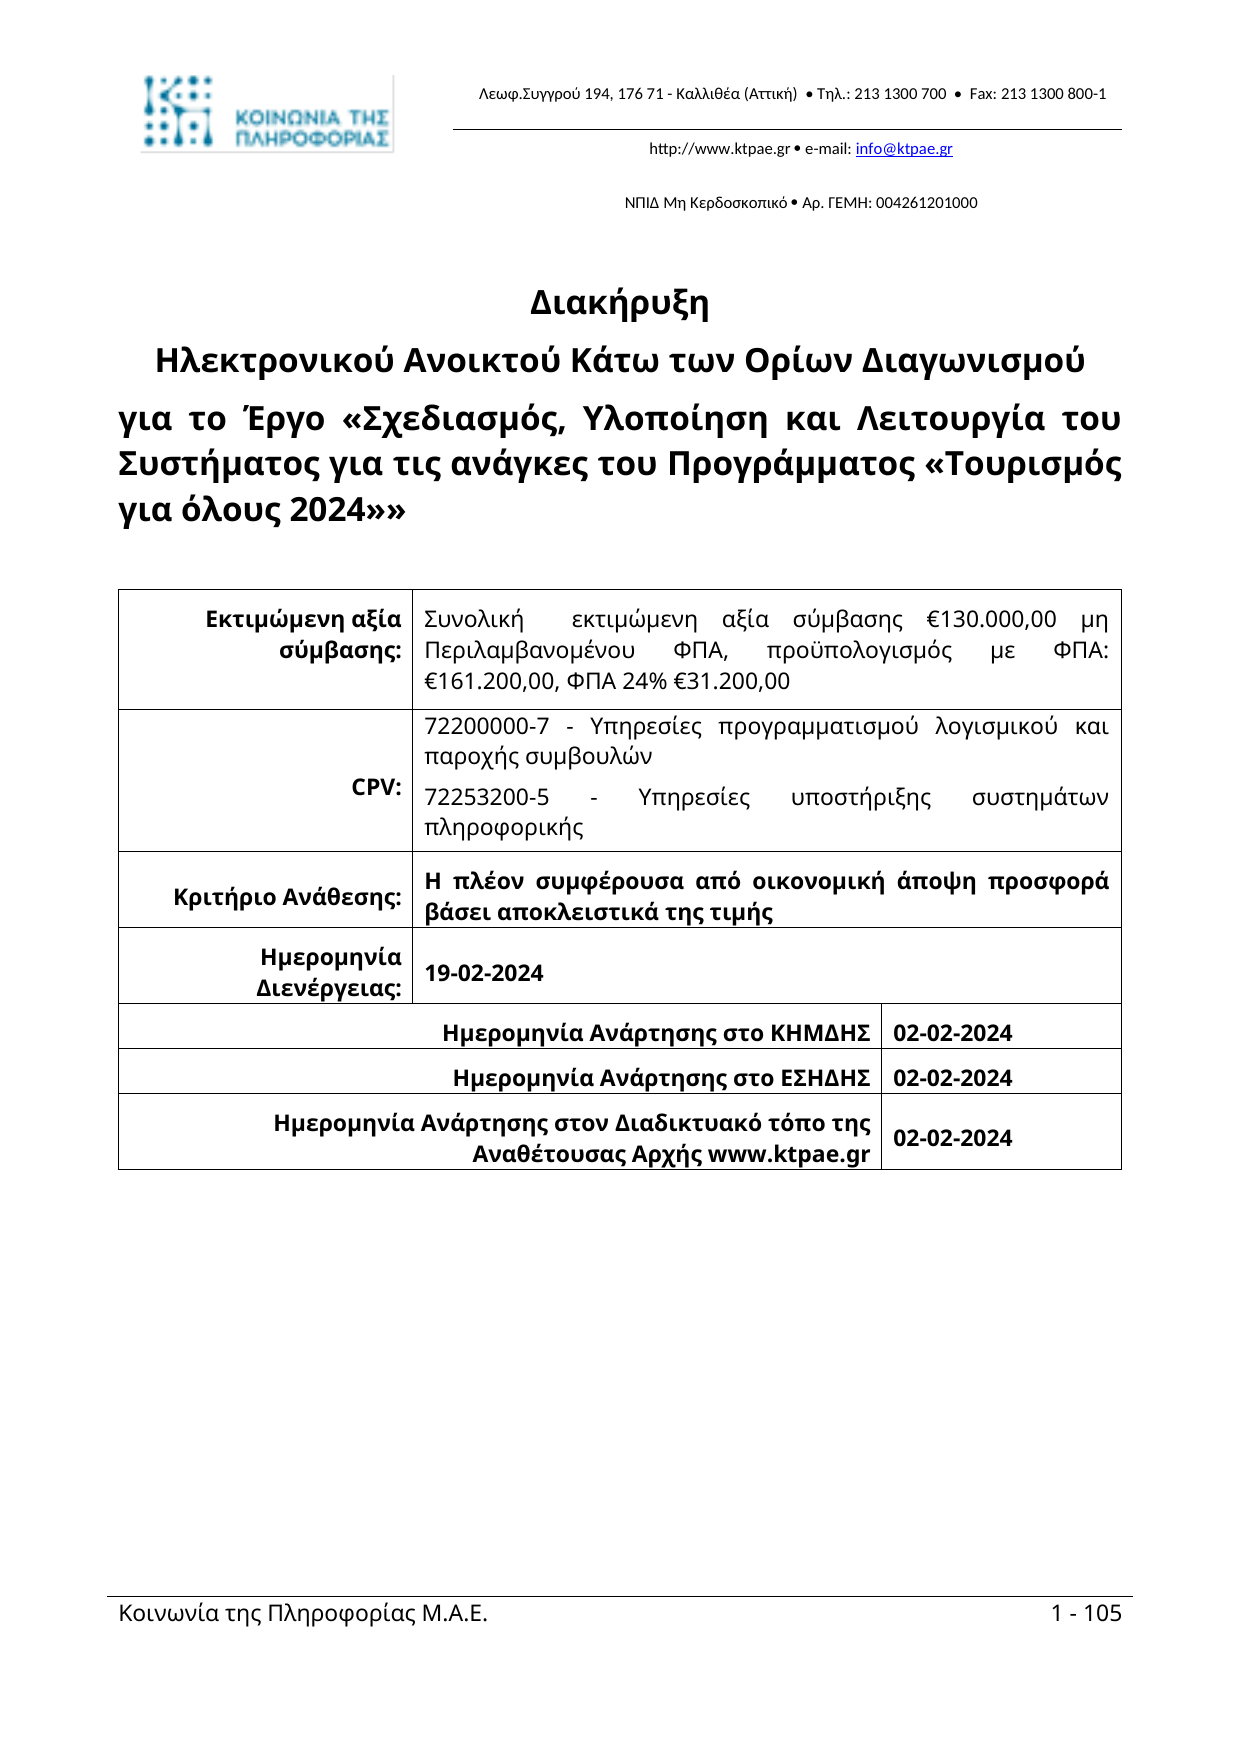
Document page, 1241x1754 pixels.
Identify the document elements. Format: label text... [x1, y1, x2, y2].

table_cell CPV: [119, 710, 412, 851]
picture [140, 75, 397, 156]
text Ηλεκτρονικού Ανοικτού Κάτω των Ορίων Διαγωνισμού [118, 337, 1122, 382]
table_cell 19-02-2024 [413, 928, 1121, 1003]
table_cell Ημερομηνία Ανάρτησης στον Διαδικτυακό τόπο της Αναθέτουσας Αρχής www.ktpae.gr [119, 1094, 881, 1169]
table_cell Κριτήριο Ανάθεσης: [119, 852, 412, 927]
table_cell Ημερομηνία Ανάρτησης στο ΕΣΗΔΗΣ [119, 1049, 881, 1093]
table_header Συνολική εκτιμώμενη αξία σύμβασης €130.000,00 μη Περιλαμβανομένου ΦΠΑ, προϋπολογισμός με ΦΠΑ: €161.200,00, ΦΠΑ 24% €31.200,00 [413, 590, 1121, 709]
table_cell 02-02-2024 [882, 1004, 1121, 1048]
table_cell Η πλέον συμφέρουσα από οικονομική άποψη προσφορά βάσει αποκλειστικά της τιμής [413, 852, 1121, 927]
text για το Έργο «Σχεδιασμός, Υλοποίηση και Λειτουργία του Συστήματος για τις ανάγκες του Προγράμματος «Τουρισμός για όλους 2024»» [118, 395, 1122, 531]
table_cell 02-02-2024 [882, 1094, 1121, 1169]
text Διακήρυξη [118, 279, 1122, 324]
table_cell Ημερομηνία Ανάρτησης στο ΚΗΜΔΗΣ [119, 1004, 881, 1048]
table_cell 02-02-2024 [882, 1049, 1121, 1093]
table_cell Ημερομηνία Διενέργειας: [119, 928, 412, 1003]
table_header Εκτιμώμενη αξία σύμβασης: [119, 590, 412, 709]
table_cell 72200000-7 - Υπηρεσίες προγραμματισμού λογισμικού και παροχής συμβουλών 72253200-5 - Υπηρεσίες υποστήριξης συστημάτων πληροφορικής [413, 710, 1121, 851]
